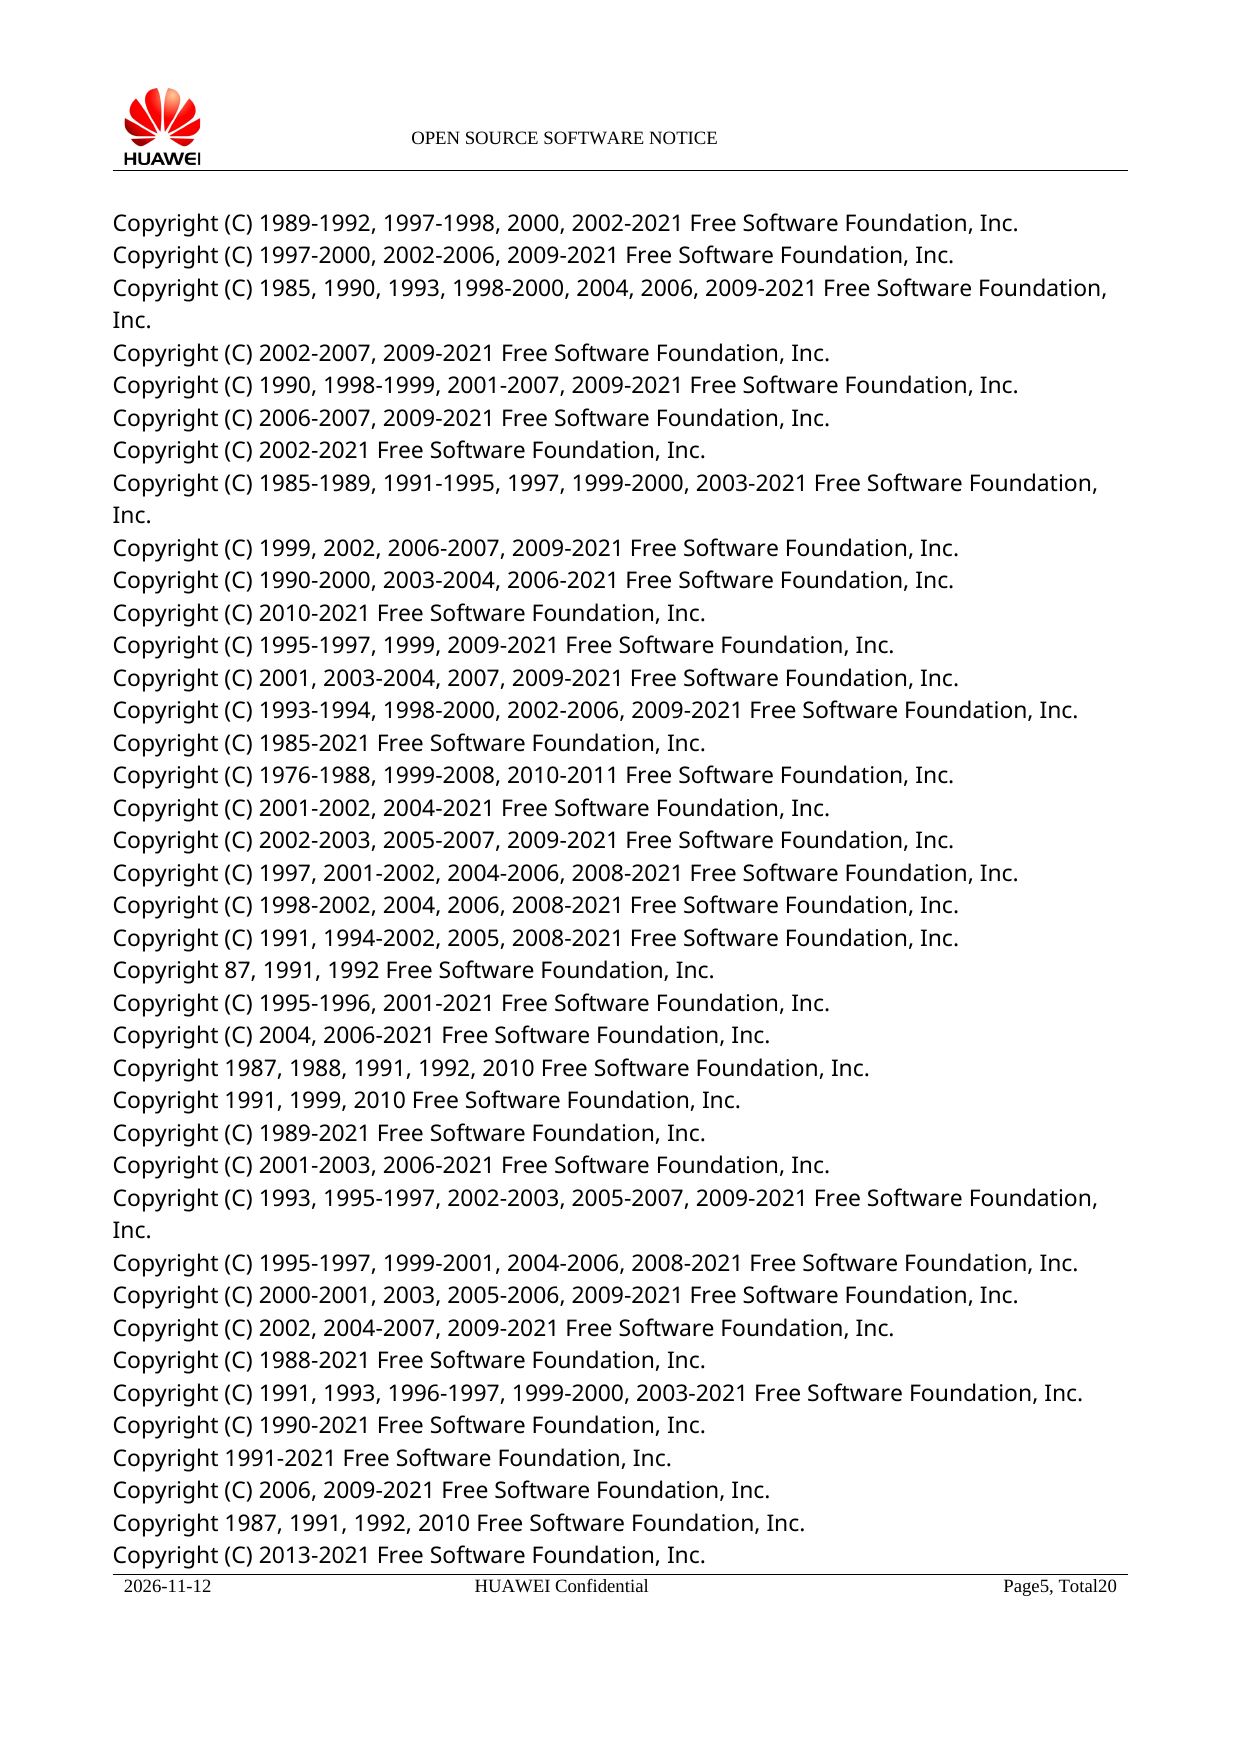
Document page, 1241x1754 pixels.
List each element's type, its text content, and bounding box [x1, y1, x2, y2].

picture [124, 88, 201, 165]
